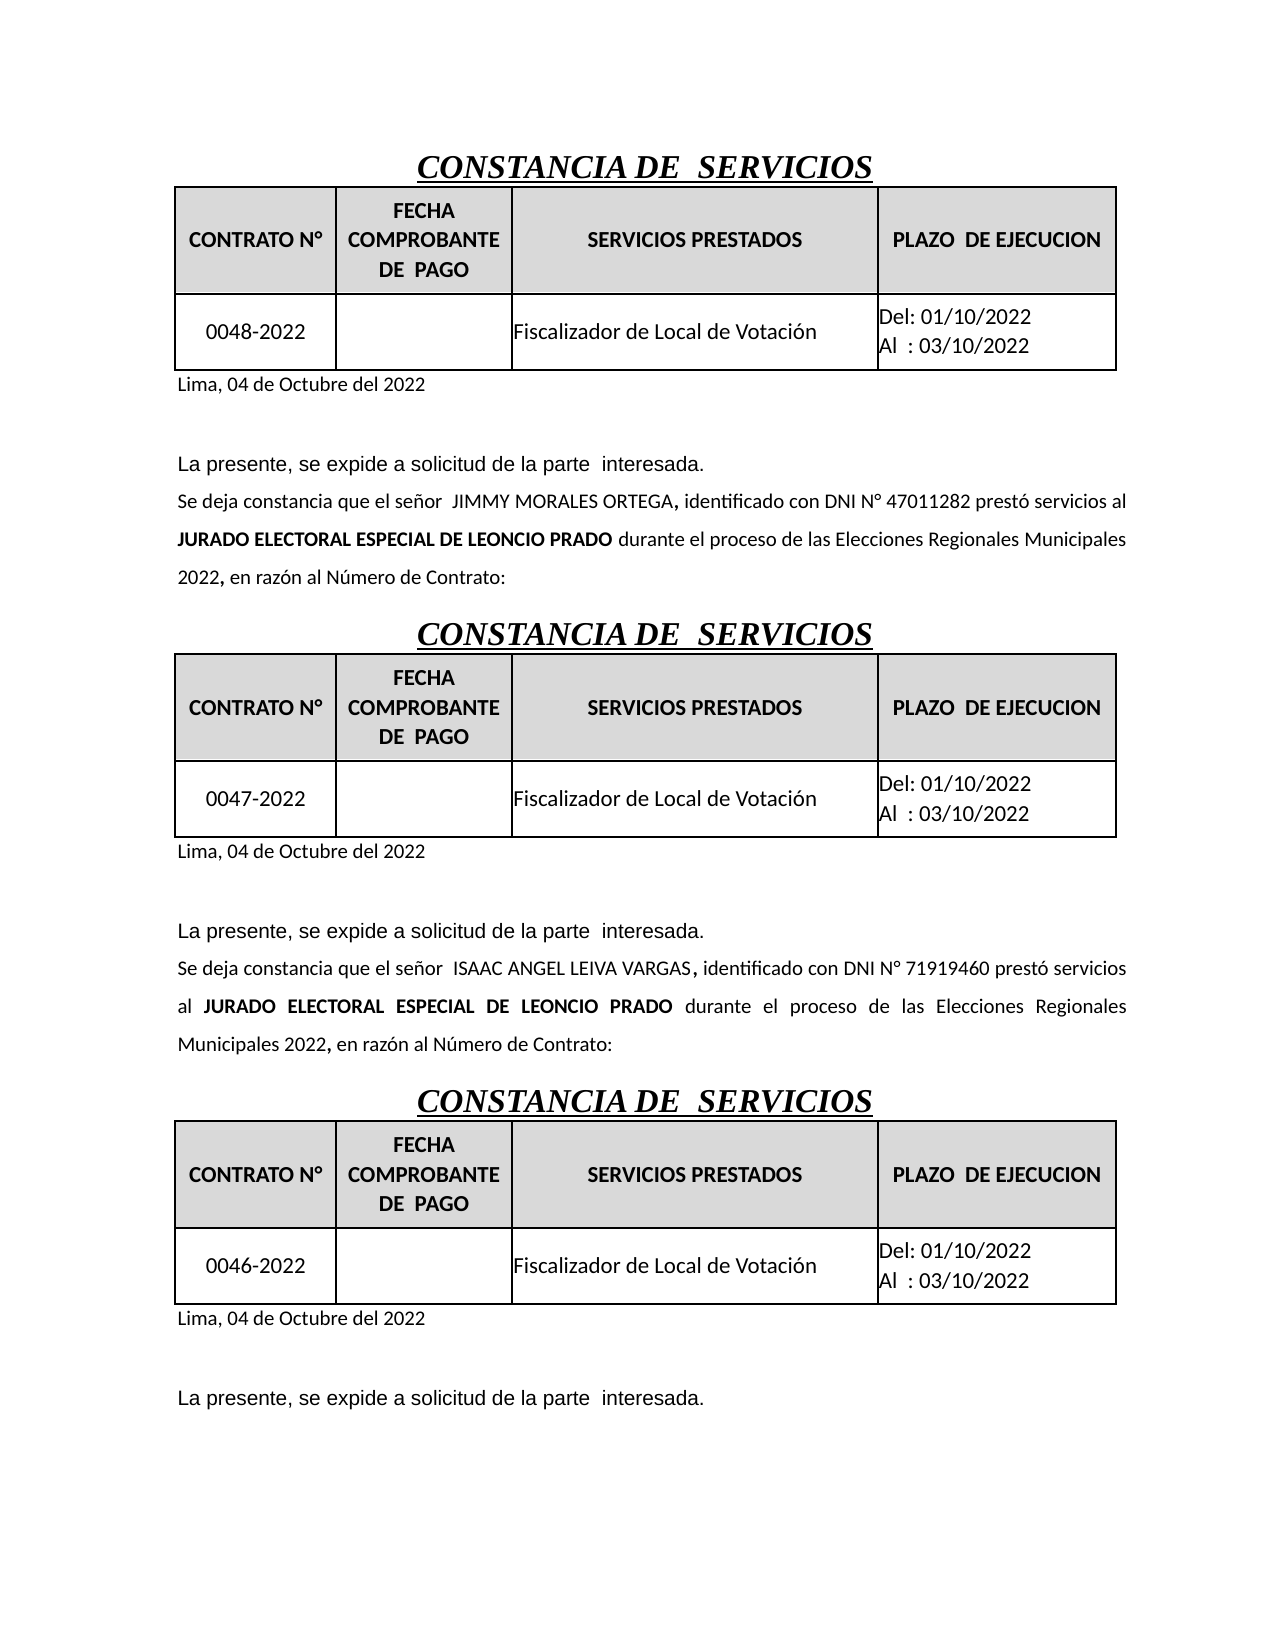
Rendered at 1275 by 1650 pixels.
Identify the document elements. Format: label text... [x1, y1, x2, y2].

table_header FECHA COMPROBANTE DE PAGO [337, 1122, 511, 1227]
table_header PLAZO DE EJECUCION [879, 188, 1115, 292]
subtitle CONSTANCIA DE SERVICIOS [192, 615, 1098, 653]
subtitle CONSTANCIA DE SERVICIOS [192, 148, 1098, 186]
table_cell Del: 01/10/2022 Al : 03/10/2022 [879, 1229, 1115, 1303]
table_cell Del: 01/10/2022 Al : 03/10/2022 [879, 295, 1115, 369]
table_header FECHA COMPROBANTE DE PAGO [337, 188, 511, 292]
table_header CONTRATO N° [176, 188, 335, 292]
text Lima, 04 de Octubre del 2022 [177, 838, 1098, 863]
subtitle CONSTANCIA DE SERVICIOS [192, 1082, 1098, 1120]
table_header SERVICIOS PRESTADOS [513, 655, 877, 759]
table_header CONTRATO N° [176, 655, 335, 759]
table_cell 0047-2022 [176, 762, 335, 836]
table_cell [337, 762, 511, 836]
table_header CONTRATO N° [176, 1122, 335, 1227]
table_cell Del: 01/10/2022 Al : 03/10/2022 [879, 762, 1115, 836]
table_cell Fiscalizador de Local de Votación [513, 1229, 877, 1303]
text Lima, 04 de Octubre del 2022 [177, 1305, 1098, 1330]
table_header SERVICIOS PRESTADOS [513, 188, 877, 292]
text Se deja constancia que el señor ISAAC ANGEL LEIVA VARGAS, identificado con DNI N° 71919460 prestó servicios al JURADO ELECTORAL ESPECIAL DE LEONCIO PRADO durante el proceso de las Elecciones Regionales Municipales 2022, en razón al Número de Contrato: [177, 955, 1127, 1057]
text La presente, se expide a solicitud de la parte interesada. [177, 919, 1098, 943]
table_header SERVICIOS PRESTADOS [513, 1122, 877, 1227]
table_cell [337, 1229, 511, 1303]
text La presente, se expide a solicitud de la parte interesada. [177, 1386, 1098, 1410]
table_cell Fiscalizador de Local de Votación [513, 762, 877, 836]
text Se deja constancia que el señor JIMMY MORALES ORTEGA, identificado con DNI N° 47011282 prestó servicios al JURADO ELECTORAL ESPECIAL DE LEONCIO PRADO durante el proceso de las Elecciones Regionales Municipales 2022, en razón al Número de Contrato: [177, 488, 1127, 589]
table_cell Fiscalizador de Local de Votación [513, 295, 877, 369]
table_cell 0048-2022 [176, 295, 335, 369]
table_cell [337, 295, 511, 369]
text Lima, 04 de Octubre del 2022 [177, 371, 1098, 396]
text La presente, se expide a solicitud de la parte interesada. [177, 452, 1098, 476]
table_header PLAZO DE EJECUCION [879, 1122, 1115, 1227]
table_cell 0046-2022 [176, 1229, 335, 1303]
table_header FECHA COMPROBANTE DE PAGO [337, 655, 511, 759]
table_header PLAZO DE EJECUCION [879, 655, 1115, 759]
